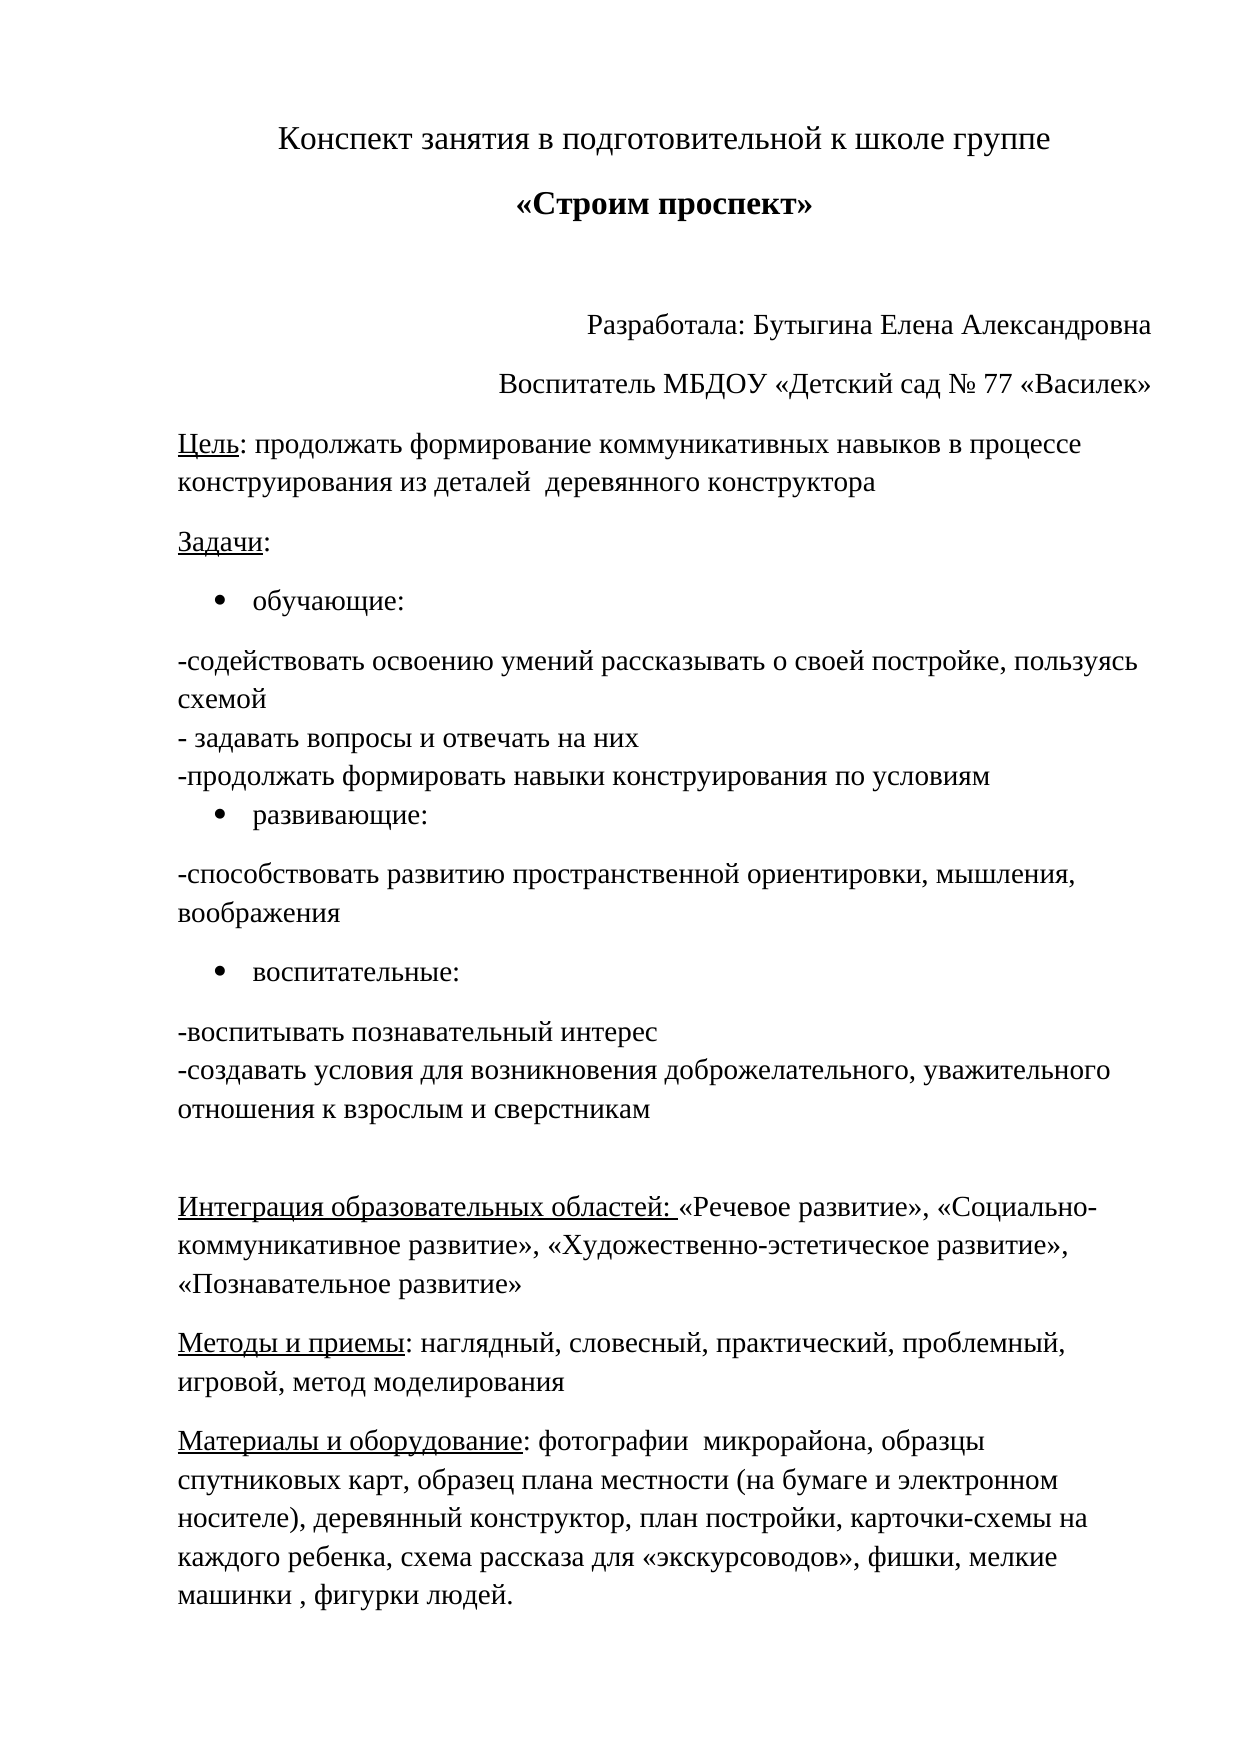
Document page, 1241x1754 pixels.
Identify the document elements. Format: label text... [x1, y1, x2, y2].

list воспитательные: [215, 954, 1152, 988]
text Методы и приемы: наглядный, словесный, практический, проблемный, игровой, метод моделирования [177, 1325, 1152, 1397]
list развивающие: [215, 797, 1152, 831]
text -воспитывать познавательный интерес [177, 1014, 1152, 1047]
list обучающие: [215, 583, 1152, 617]
text Конспект занятия в подготовительной к школе группе [177, 118, 1152, 156]
text Интеграция образовательных областей: «Речевое развитие», «Социально-коммуникативное развитие», «Художественно-эстетическое развитие», «Познавательное развитие» [177, 1189, 1152, 1299]
text -продолжать формировать навыки конструирования по условиям [177, 758, 1152, 792]
text Воспитатель МБДОУ «Детский сад № 77 «Василек» [177, 367, 1152, 400]
text Цель: продолжать формирование коммуникативных навыков в процессе конструирования из деталей деревянного конструктора [177, 426, 1152, 498]
text - задавать вопросы и отвечать на них [177, 720, 1152, 753]
text -способствовать развитию пространственной ориентировки, мышления, воображения [177, 856, 1152, 928]
text Разработала: Бутыгина Елена Александровна [177, 307, 1152, 341]
text «Строим проспект» [177, 183, 1152, 221]
text -содействовать освоению умений рассказывать о своей постройке, пользуясь схемой [177, 643, 1152, 715]
text Задачи: [177, 524, 1152, 557]
text Материалы и оборудование: фотографии микрорайона, образцы спутниковых карт, образец плана местности (на бумаге и электронном носителе), деревянный конструктор, план постройки, карточки-схемы на каждого ребенка, схема рассказа для «экскурсоводов», фишки, мелкие машинки , фигурки людей. [177, 1423, 1152, 1611]
text -создавать условия для возникновения доброжелательного, уважительного отношения к взрослым и сверстникам [177, 1052, 1152, 1124]
